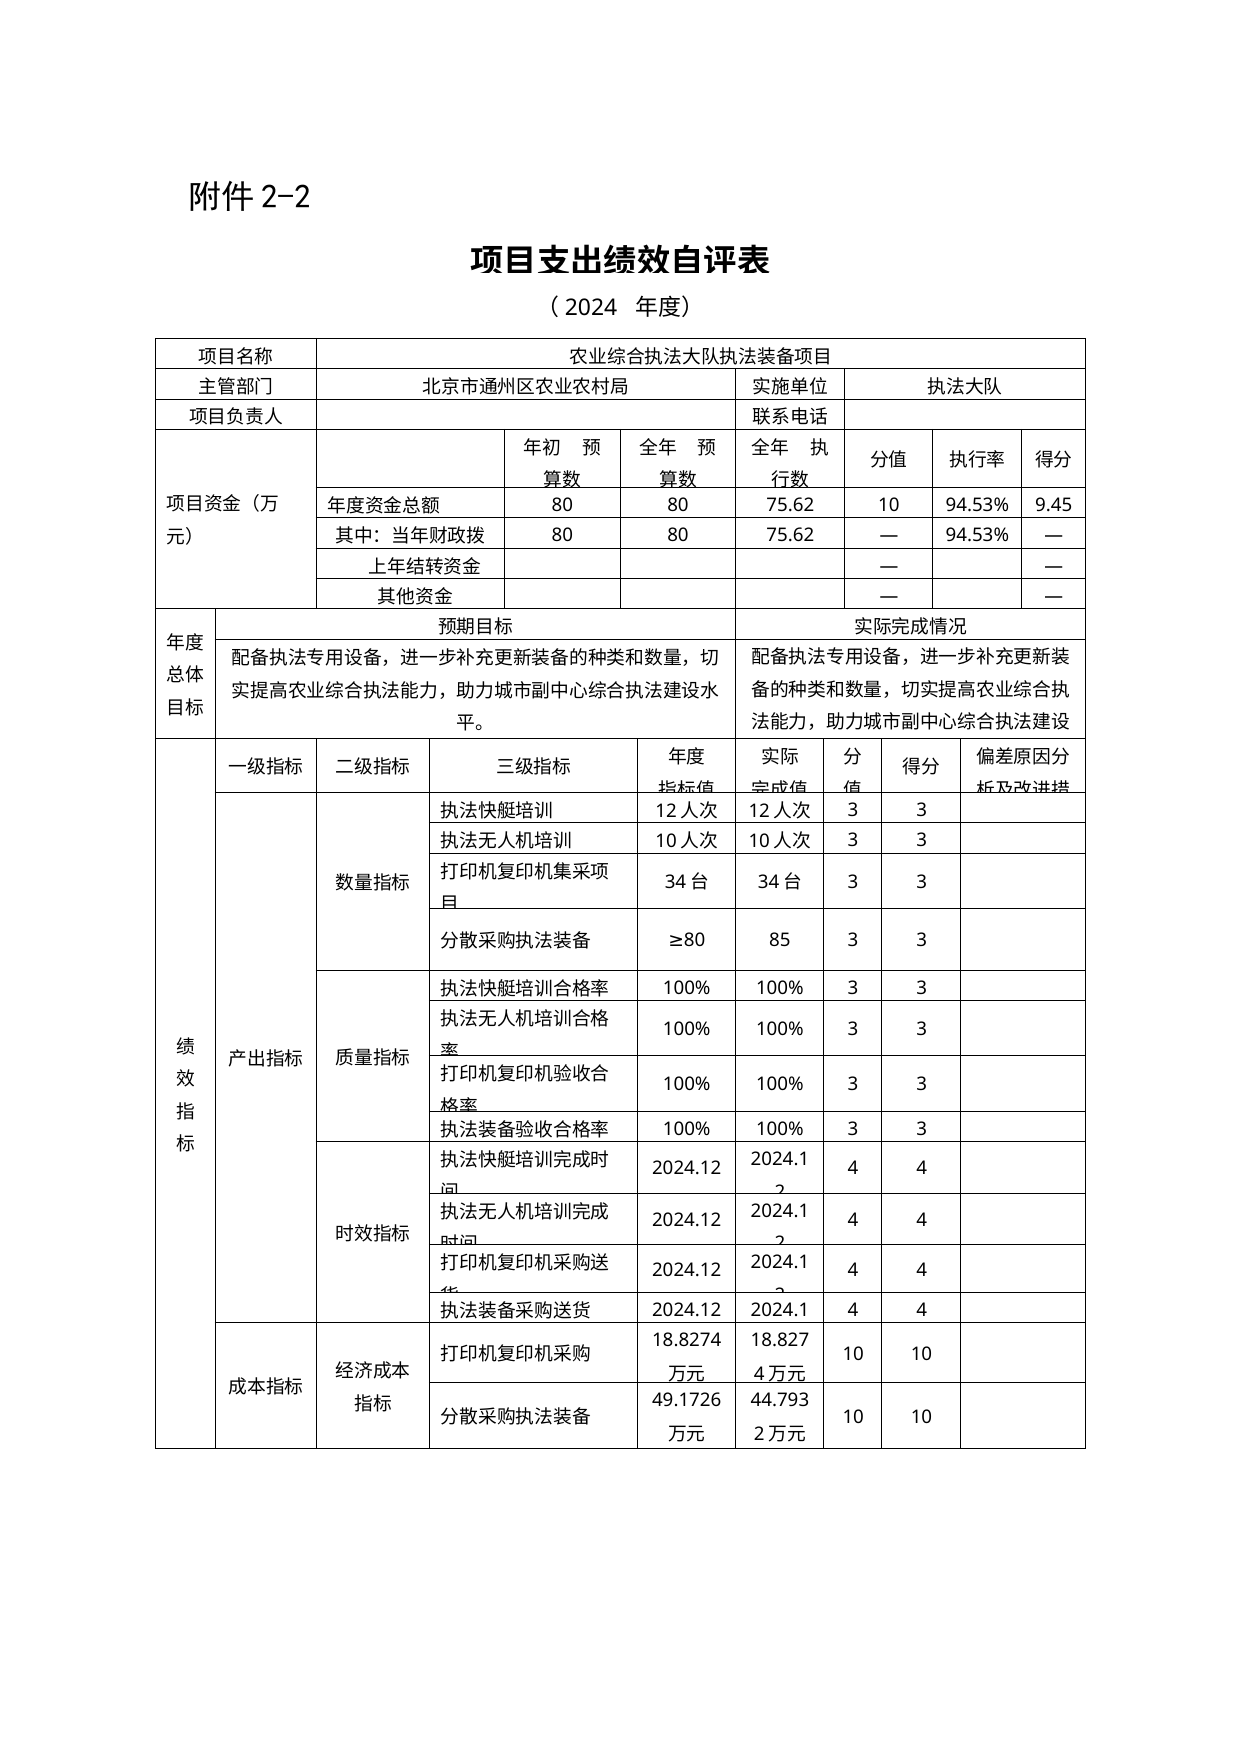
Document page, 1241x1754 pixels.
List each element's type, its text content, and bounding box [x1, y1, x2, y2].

table_cell [317, 400, 735, 429]
table_cell 12人次 [736, 793, 823, 822]
table_cell [961, 1001, 1085, 1055]
table_cell 2024.12 [736, 1142, 823, 1193]
table_cell 时效指标 [317, 1142, 429, 1322]
table_cell 年度总体目标 [156, 609, 215, 738]
table_cell 80 [621, 518, 735, 548]
table_cell 执法快艇培训 [430, 793, 637, 822]
table_cell 100% [736, 1112, 823, 1141]
table_cell 农业综合执法大队执法装备项目 [317, 339, 1085, 368]
table_cell 2024.12 [736, 1194, 823, 1244]
table_cell （ 2024 年度） [155, 273, 1085, 338]
table_cell 3 [882, 1112, 960, 1141]
table_cell 分散采购执法装备 [430, 909, 637, 970]
table_cell [961, 793, 1085, 822]
table_cell 数量指标 [317, 793, 429, 970]
table_cell 10 [845, 488, 932, 517]
table_cell 9.45 [1022, 488, 1085, 517]
table_cell 预期目标 [216, 609, 735, 638]
table_cell 执法装备采购送货 [430, 1293, 637, 1322]
table_cell — [845, 579, 932, 608]
table_cell 3 [824, 1001, 881, 1055]
table_cell 得分 [1022, 430, 1085, 487]
table_cell 100% [638, 971, 735, 1000]
table_cell 执法无人机培训 [430, 823, 637, 853]
table_cell 2024.12 [736, 1293, 823, 1322]
table_cell 10 [882, 1383, 960, 1448]
table_cell 执法装备验收合格率 [430, 1112, 637, 1141]
table_cell 3 [882, 1001, 960, 1055]
table_cell 10 [824, 1323, 881, 1382]
table_cell 三级指标 [430, 739, 637, 792]
table_cell [961, 854, 1085, 908]
table_cell 80 [505, 488, 620, 517]
table_cell [961, 1293, 1085, 1322]
table_cell 配备执法专用设备，进一步补充更新装备的种类和数量，切实提高农业综合执法能力，助力城市副中心综合执法建设水平。 [736, 640, 1085, 738]
table_cell 100% [736, 1056, 823, 1111]
table_cell 一级指标 [216, 739, 316, 792]
table_cell 主管部门 [156, 369, 316, 398]
table_cell 年初 预算数 [505, 430, 620, 487]
table_cell 3 [882, 823, 960, 853]
table_cell 质量指标 [317, 971, 429, 1141]
table_cell 3 [824, 1112, 881, 1141]
table_cell 分值 [845, 430, 932, 487]
table_header 项目支出绩效自评表 [155, 227, 1085, 273]
table_cell [933, 549, 1021, 578]
table_cell [845, 400, 1085, 429]
table_cell 分值 [824, 739, 881, 792]
table_cell 执法无人机培训完成时间 [430, 1194, 637, 1244]
table_cell 实际 完成值 [736, 739, 823, 792]
table_cell [961, 823, 1085, 853]
table_cell 3 [824, 1056, 881, 1111]
table_cell 打印机复印机采购送货 [430, 1245, 637, 1292]
table_cell — [845, 518, 932, 548]
table_cell 北京市通州区农业农村局 [317, 369, 735, 398]
table_cell 全年 执行数 [736, 430, 844, 487]
table_cell 44.7932万元 [736, 1383, 823, 1448]
table_cell 4 [882, 1245, 960, 1292]
table_cell 4 [824, 1293, 881, 1322]
table_cell 12人次 [638, 793, 735, 822]
table_cell 其中：当年财政拨款 [317, 518, 504, 548]
table_cell 10 [824, 1383, 881, 1448]
table_cell 34台 [638, 854, 735, 908]
table_cell [961, 1245, 1085, 1292]
table_cell 3 [824, 793, 881, 822]
table_cell 3 [882, 909, 960, 970]
table_cell 经济成本指标 [317, 1323, 429, 1448]
table_cell 10人次 [736, 823, 823, 853]
table_cell 全年 预算数 [621, 430, 735, 487]
text 附件2-2 [187, 162, 1053, 227]
table_cell 10人次 [638, 823, 735, 853]
table_cell 执法大队 [845, 369, 1085, 398]
table_cell 打印机复印机验收合格率 [430, 1056, 637, 1111]
table_cell 二级指标 [317, 739, 429, 792]
table_cell ≥80 [638, 909, 735, 970]
table_cell 分散采购执法装备 [430, 1383, 637, 1448]
table_cell 配备执法专用设备，进一步补充更新装备的种类和数量，切实提高农业综合执法能力，助力城市副中心综合执法建设水平。 [216, 640, 735, 738]
table_cell 100% [638, 1056, 735, 1111]
table_cell [736, 549, 844, 578]
table_cell 3 [882, 1056, 960, 1111]
table_cell [621, 579, 735, 608]
table_cell 75.62 [736, 518, 844, 548]
table_cell 年度 指标值 [638, 739, 735, 792]
table_cell 产出指标 [216, 793, 316, 1322]
table_cell 2024.12 [638, 1245, 735, 1292]
table_cell 3 [824, 971, 881, 1000]
table_cell 100% [736, 1001, 823, 1055]
table_cell 打印机复印机集采项目 [430, 854, 637, 908]
table_cell 10 [882, 1323, 960, 1382]
table_cell 100% [736, 971, 823, 1000]
table_cell 年度资金总额 [317, 488, 504, 517]
table_cell [621, 549, 735, 578]
table_cell 项目资金（万元） [156, 430, 316, 608]
table_cell 实际完成情况 [736, 609, 1085, 638]
table_cell 联系电话 [736, 400, 844, 429]
table_cell 2024.12 [638, 1293, 735, 1322]
table_cell 3 [824, 823, 881, 853]
table_cell [961, 1112, 1085, 1141]
table_cell 4 [882, 1142, 960, 1193]
table_cell — [845, 549, 932, 578]
table_cell [933, 579, 1021, 608]
table_cell 49.1726万元 [638, 1383, 735, 1448]
table_cell [961, 971, 1085, 1000]
table_cell 18.8274万元 [736, 1323, 823, 1382]
table_cell 4 [824, 1245, 881, 1292]
table_cell 偏差原因分析及改进措施 [961, 739, 1085, 792]
table_cell — [1022, 549, 1085, 578]
table_cell 3 [882, 971, 960, 1000]
table_cell 打印机复印机采购 [430, 1323, 637, 1382]
table_cell [961, 1056, 1085, 1111]
table_cell [961, 1323, 1085, 1382]
table_cell 100% [638, 1112, 735, 1141]
table_cell [961, 1142, 1085, 1193]
table_cell 18.8274万元 [638, 1323, 735, 1382]
table_cell [736, 579, 844, 608]
table_cell 执法快艇培训完成时间 [430, 1142, 637, 1193]
table_cell 3 [824, 854, 881, 908]
table_cell 85 [736, 909, 823, 970]
table_cell 2024.12 [638, 1142, 735, 1193]
table_cell 上年结转资金 [317, 549, 504, 578]
table_cell 3 [824, 909, 881, 970]
table_cell 成本指标 [216, 1323, 316, 1448]
table_cell — [1022, 579, 1085, 608]
table_cell [505, 549, 620, 578]
table_cell 4 [882, 1194, 960, 1244]
table_cell 得分 [882, 739, 960, 792]
table_cell 4 [882, 1293, 960, 1322]
table_cell 80 [621, 488, 735, 517]
table_cell 执行率 [933, 430, 1021, 487]
table_cell 3 [882, 854, 960, 908]
table_cell 执法快艇培训合格率 [430, 971, 637, 1000]
table_cell 2024.12 [638, 1194, 735, 1244]
table_cell 4 [824, 1194, 881, 1244]
table_cell 94.53% [933, 488, 1021, 517]
table_cell [961, 909, 1085, 970]
table_cell 75.62 [736, 488, 844, 517]
table_cell 其他资金 [317, 579, 504, 608]
table_cell [961, 1194, 1085, 1244]
table_cell 执法无人机培训合格率 [430, 1001, 637, 1055]
table_cell [961, 1383, 1085, 1448]
table_cell 4 [824, 1142, 881, 1193]
table_cell [317, 430, 504, 487]
table_cell 绩 效 指 标 [156, 739, 215, 1448]
table_cell 项目负责人 [156, 400, 316, 429]
table_cell — [1022, 518, 1085, 548]
table_cell 实施单位 [736, 369, 844, 398]
table_cell 2024.12 [736, 1245, 823, 1292]
table_cell 3 [882, 793, 960, 822]
table_cell 94.53% [933, 518, 1021, 548]
table_cell 项目名称 [156, 339, 316, 368]
table_cell 80 [505, 518, 620, 548]
table_cell [505, 579, 620, 608]
table_cell 34台 [736, 854, 823, 908]
table_cell 100% [638, 1001, 735, 1055]
